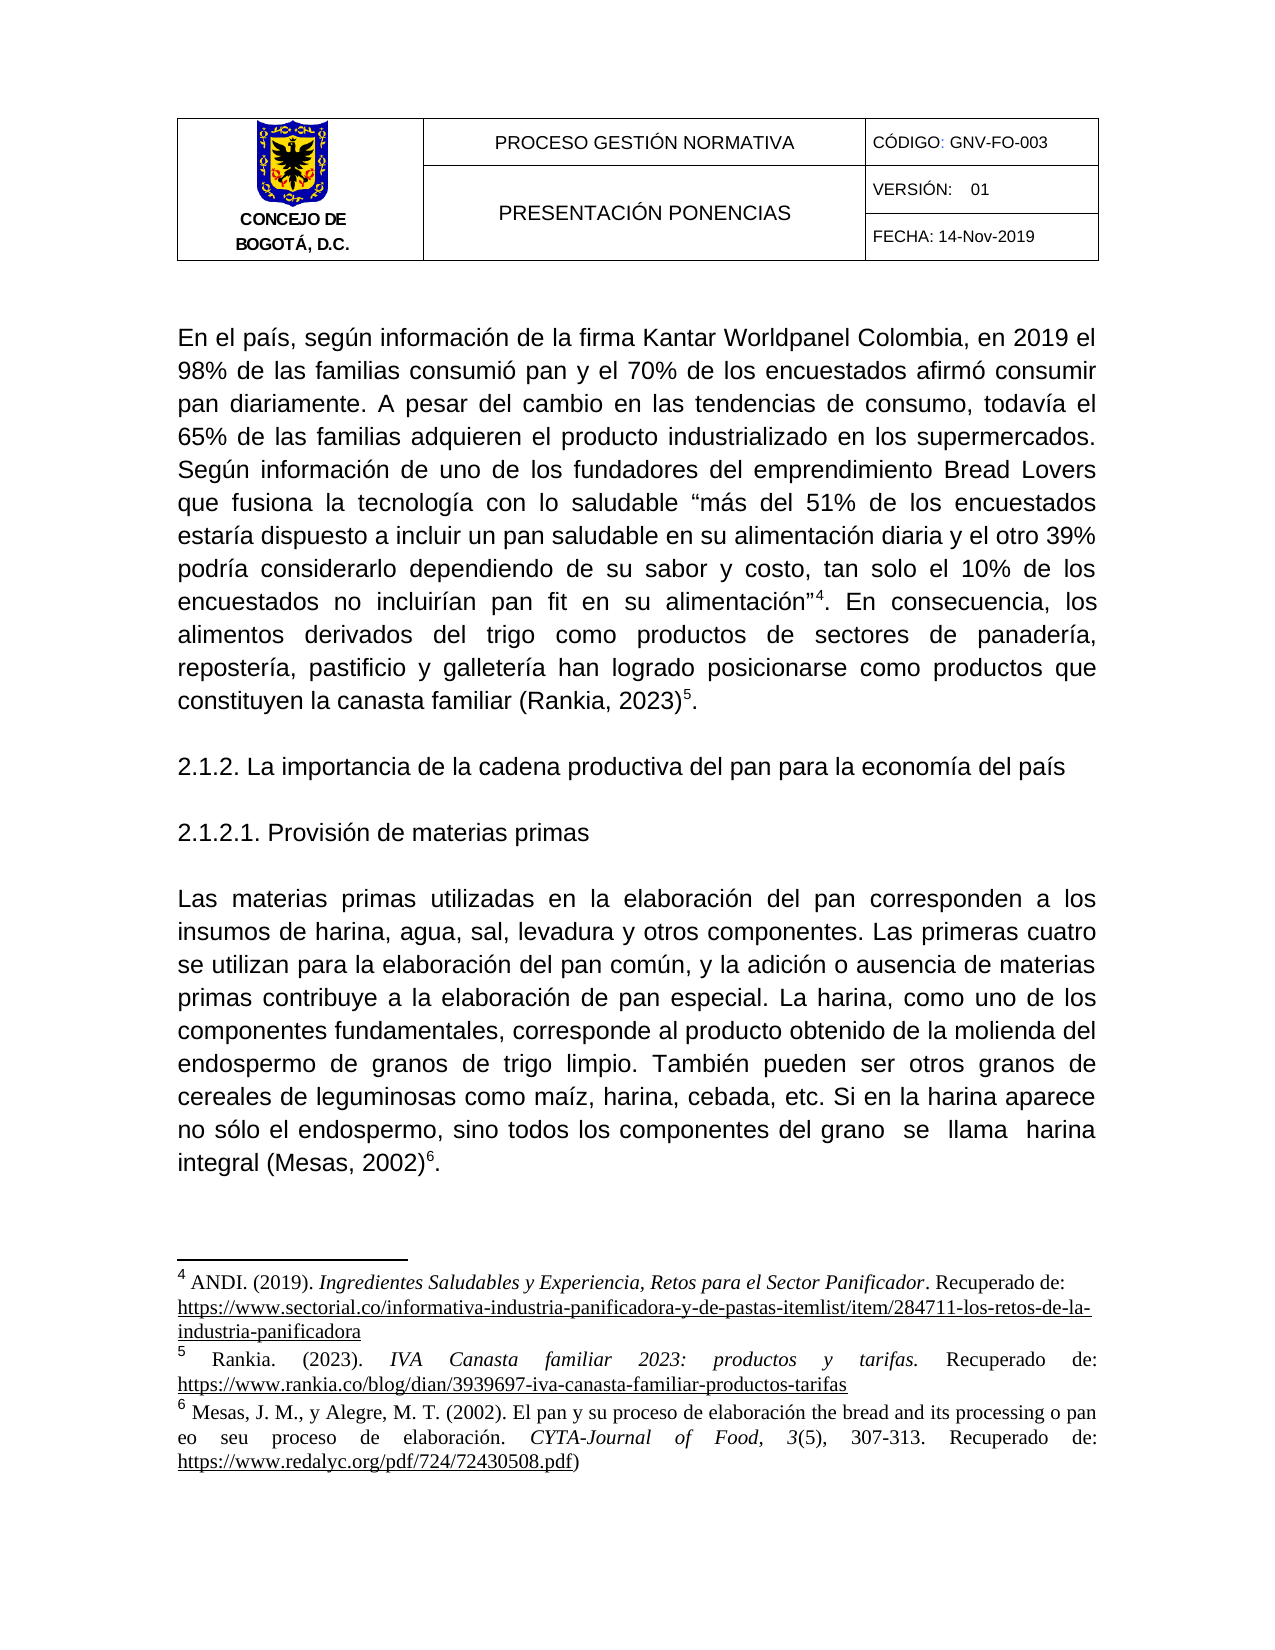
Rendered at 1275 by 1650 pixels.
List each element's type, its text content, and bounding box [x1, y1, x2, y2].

text 2.1.2. La importancia de la cadena productiva del pan para la economía del país [177, 752, 1098, 781]
text 2.1.2.1. Provisión de materias primas [177, 818, 1098, 847]
text Las materias primas utilizadas en la elaboración del pan corresponden a los insumos de harina, agua, sal, levadura y otros componentes. Las primeras cuatro se utilizan para la elaboración del pan común, y la adición o ausencia de materias primas contribuye a la elaboración de pan especial. La harina, como uno de los componentes fundamentales, corresponde al producto obtenido de la molienda del endospermo de granos de trigo limpio. También pueden ser otros granos de cereales de leguminosas como maíz, harina, cebada, etc. Si en la harina aparece no sólo el endospermo, sino todos los componentes del grano se llama harina integral (Mesas, 2002). [177, 884, 1098, 1177]
text En el país, según información de la firma Kantar Worldpanel Colombia, en 2019 el 98% de las familias consumió pan y el 70% de los encuestados afirmó consumir pan diariamente. A pesar del cambio en las tendencias de consumo, todavía el 65% de las familias adquieren el producto industrializado en los supermercados. Según información de uno de los fundadores del emprendimiento Bread Lovers que fusiona la tecnología con lo saludable “más del 51% de los encuestados estaría dispuesto a incluir un pan saludable en su alimentación diaria y el otro 39% podría considerarlo dependiendo de su sabor y costo, tan solo el 10% de los encuestados no incluirían pan fit en su alimentación”. En consecuencia, los alimentos derivados del trigo como productos de sectores de panadería, repostería, pastificio y galletería han logrado posicionarse como productos que constituyen la canasta familiar (Rankia, 2023). [177, 323, 1098, 715]
